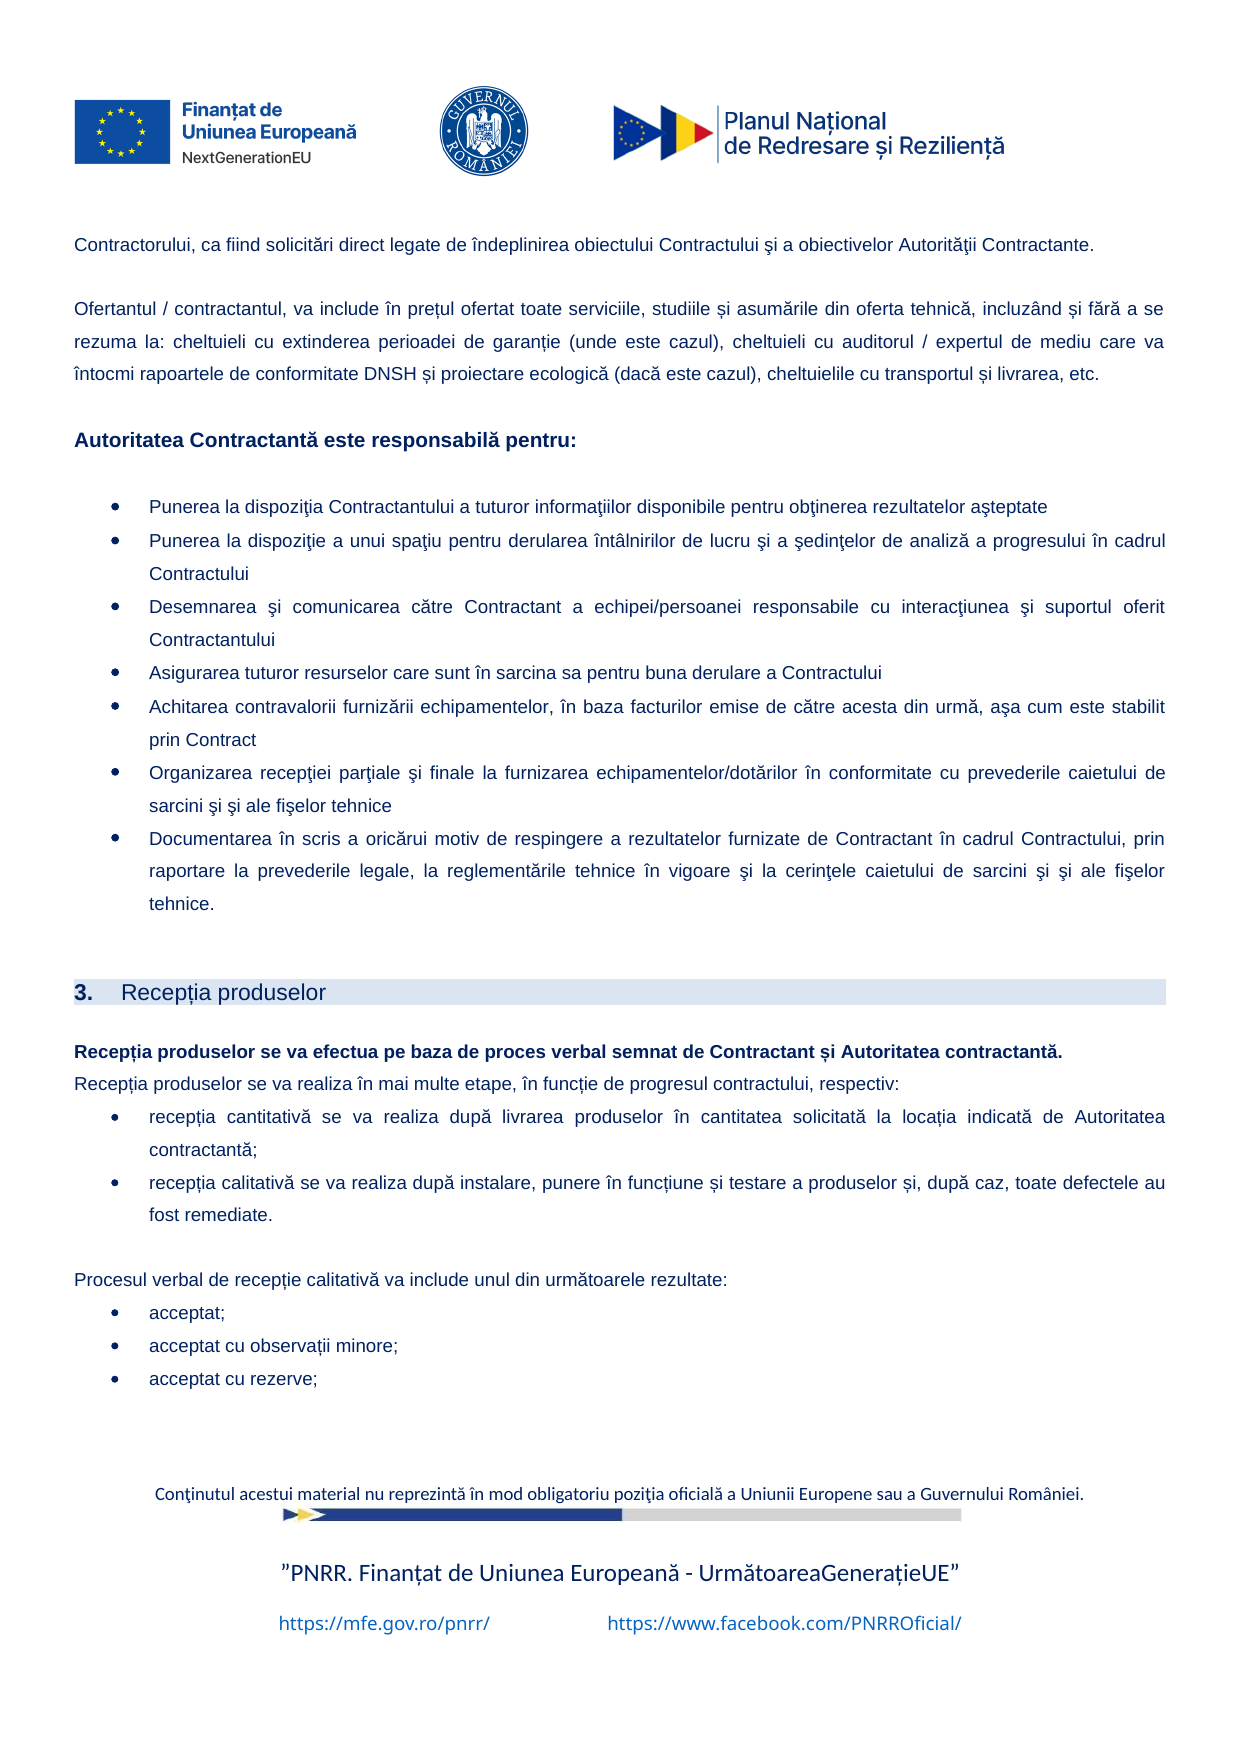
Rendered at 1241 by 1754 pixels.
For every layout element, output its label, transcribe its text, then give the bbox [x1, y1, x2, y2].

list Desemnarea şi comunicarea către Contractant a echipei/persoanei responsabile cu interacţiunea şi suportul oferit Contractantului [111, 596, 1166, 650]
picture [36, 75, 1012, 191]
picture [277, 1504, 963, 1524]
list Asigurarea tuturor resurselor care sunt în sarcina sa pentru buna derulare a Contractului [111, 662, 1166, 684]
list recepția calitativă se va realiza după instalare, punere în funcțiune și testare a produselor și, după caz, toate defectele au fost remediate. [111, 1172, 1166, 1226]
list Punerea la dispoziţie a unui spaţiu pentru derularea întâlnirilor de lucru şi a şedinţelor de analiză a progresului în cadrul Contractului [111, 530, 1166, 584]
list Punerea la dispoziţia Contractantului a tuturor informaţiilor disponibile pentru obţinerea rezultatelor aşteptate [111, 496, 1166, 518]
text Autoritatea Contractantă este responsabilă pentru: [74, 427, 1166, 451]
list Recepția produselor [74, 979, 1166, 1005]
list Organizarea recepţiei parţiale şi finale la furnizarea echipamentelor/dotărilor în conformitate cu prevederile caietului de sarcini şi şi ale fişelor tehnice [111, 762, 1166, 816]
list Achitarea contravalorii furnizării echipamentelor, în baza facturilor emise de către acesta din urmă, aşa cum este stabilit prin Contract [111, 696, 1166, 750]
list recepția cantitativă se va realiza după livrarea produselor în cantitatea solicitată la locația indicată de Autoritatea contractantă; [111, 1106, 1166, 1160]
text Procesul verbal de recepție calitativă va include unul din următoarele rezultate: [74, 1269, 1166, 1290]
text Recepția produselor se va efectua pe baza de proces verbal semnat de Contractant și Autoritatea contractantă. [74, 1041, 1166, 1062]
list acceptat cu rezerve; [111, 1368, 1166, 1390]
list Documentarea în scris a oricărui motiv de respingere a rezultatelor furnizate de Contractant în cadrul Contractului, prin raportare la prevederile legale, la reglementările tehnice în vigoare şi la cerinţele caietului de sarcini şi şi ale fişelor tehnice. [111, 827, 1166, 914]
text Recepția produselor se va realiza în mai multe etape, în funcție de progresul contractului, respectiv: [74, 1073, 1166, 1095]
text Ofertantul / contractantul, va include în prețul ofertat toate serviciile, studiile și asumările din oferta tehnică, incluzând și fără a se rezuma la: cheltuieli cu extinderea perioadei de garanție (unde este cazul), cheltuieli cu auditorul / expertul de mediu care va întocmi rapoartele de conformitate DNSH și proiectare ecologică (dacă este cazul), cheltuielile cu transportul și livrarea, etc. [74, 298, 1166, 384]
list acceptat; [111, 1302, 1166, 1323]
list acceptat cu observații minore; [111, 1335, 1166, 1357]
